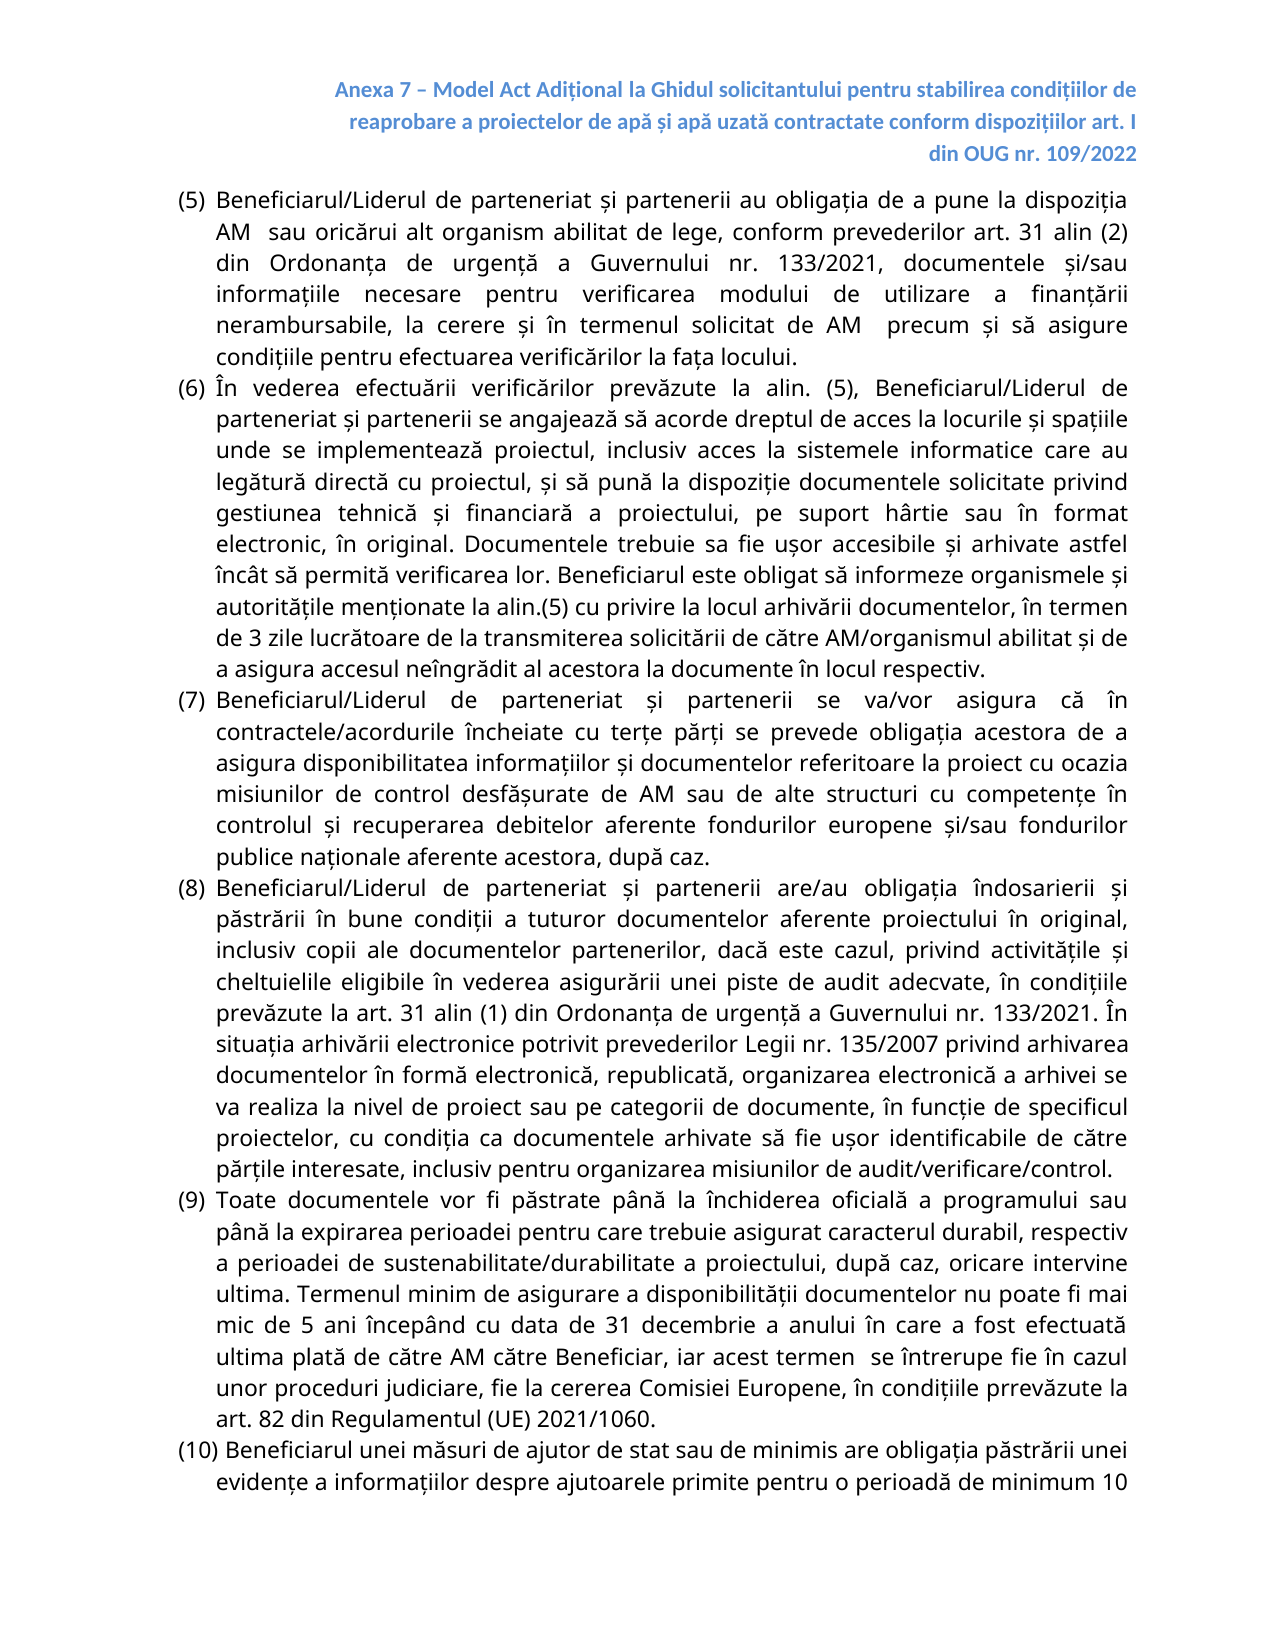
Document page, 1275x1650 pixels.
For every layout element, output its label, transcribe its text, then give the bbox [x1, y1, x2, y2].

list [178, 1434, 1129, 1497]
list Toate documentele vor fi păstrate până la închiderea oficială a programului sau până la expirarea perioadei pentru care trebuie asigurat caracterul durabil, respectiv a perioadei de sustenabilitate/durabilitate a proiectului, după caz, oricare intervine ultima. Termenul minim de asigurare a disponibilității documentelor nu poate fi mai mic de 5 ani începând cu data de 31 decembrie a anului în care a fost efectuată ultima plată de către AM către Beneficiar, iar acest termen se întrerupe fie în cazul unor proceduri judiciare, fie la cererea Comisiei Europene, în condițiile prrevăzute la art. 82 din Regulamentul (UE) 2021/1060. [178, 1184, 1129, 1434]
list Beneficiarul/Liderul de parteneriat și partenerii au obligația de a pune la dispoziția AM sau oricărui alt organism abilitat de lege, conform prevederilor art. 31 alin (2) din Ordonanța de urgență a Guvernului nr. 133/2021, documentele și/sau informațiile necesare pentru verificarea modului de utilizare a finanțării nerambursabile, la cerere și în termenul solicitat de AM precum și să asigure condițiile pentru efectuarea verificărilor la fața locului. [178, 184, 1129, 372]
list În vederea efectuării verificărilor prevăzute la alin. (5), Beneficiarul/Liderul de parteneriat și partenerii se angajează să acorde dreptul de acces la locurile și spațiile unde se implementează proiectul, inclusiv acces la sistemele informatice care au legătură directă cu proiectul, și să pună la dispoziție documentele solicitate privind gestiunea tehnică și financiară a proiectului, pe suport hârtie sau în format electronic, în original. Documentele trebuie sa fie ușor accesibile și arhivate astfel încât să permită verificarea lor. Beneficiarul este obligat să informeze organismele și autoritățile menționate la alin.(5) cu privire la locul arhivării documentelor, în termen de 3 zile lucrătoare de la transmiterea solicitării de către AM/organismul abilitat și de a asigura accesul neîngrădit al acestora la documente în locul respectiv. [178, 372, 1129, 684]
list Beneficiarul/Liderul de parteneriat și partenerii se va/vor asigura că în contractele/acordurile încheiate cu terțe părți se prevede obligația acestora de a asigura disponibilitatea informațiilor și documentelor referitoare la proiect cu ocazia misiunilor de control desfășurate de AM sau de alte structuri cu competențe în controlul și recuperarea debitelor aferente fondurilor europene și/sau fondurilor publice naționale aferente acestora, după caz. [178, 684, 1129, 872]
list Beneficiarul/Liderul de parteneriat și partenerii are/au obligația îndosarierii și păstrării în bune condiții a tuturor documentelor aferente proiectului în original, inclusiv copii ale documentelor partenerilor, dacă este cazul, privind activitățile şi cheltuielile eligibile în vederea asigurării unei piste de audit adecvate, în condițiile prevăzute la art. 31 alin (1) din Ordonanța de urgență a Guvernului nr. 133/2021. În situația arhivării electronice potrivit prevederilor Legii nr. 135/2007 privind arhivarea documentelor în formă electronică, republicată, organizarea electronică a arhivei se va realiza la nivel de proiect sau pe categorii de documente, în funcție de specificul proiectelor, cu condiția ca documentele arhivate să fie ușor identificabile de către părțile interesate, inclusiv pentru organizarea misiunilor de audit/verificare/control. [178, 872, 1129, 1184]
